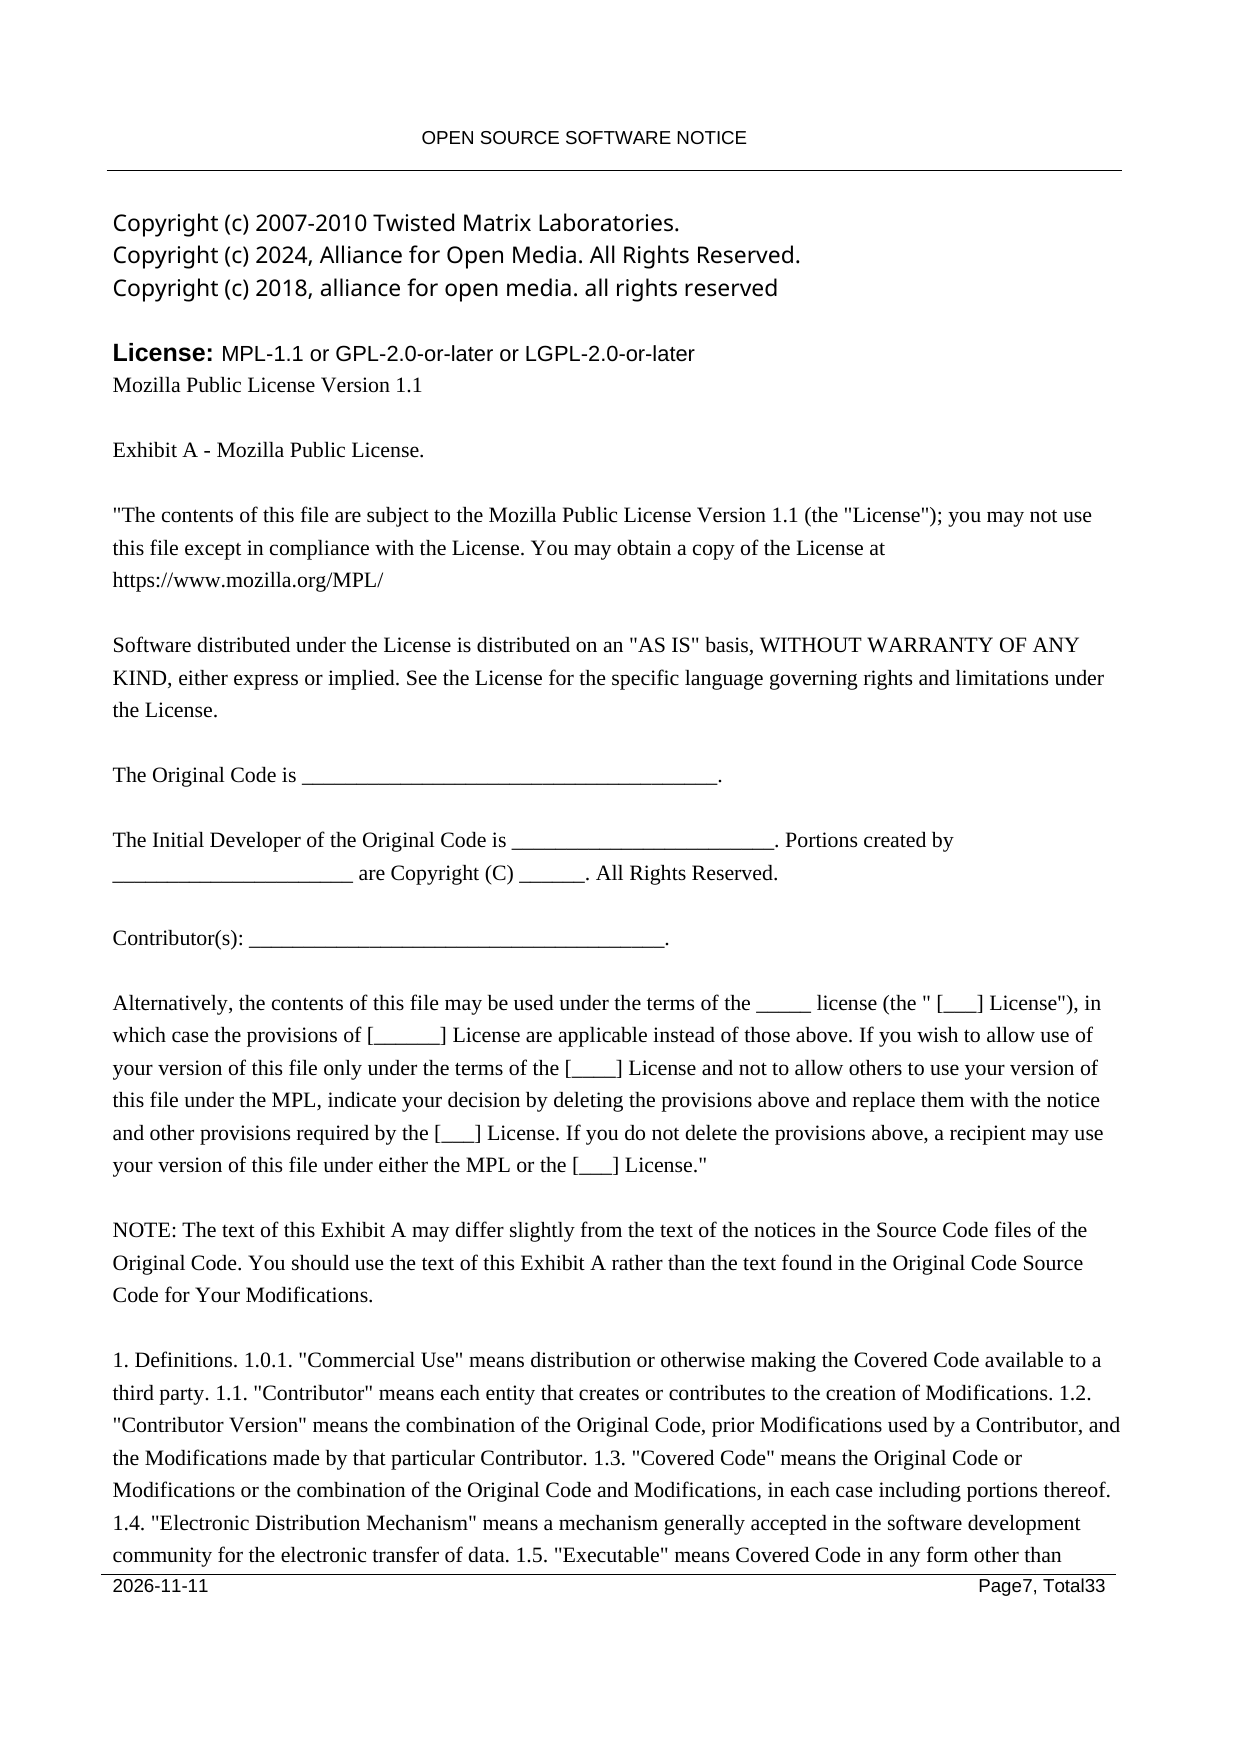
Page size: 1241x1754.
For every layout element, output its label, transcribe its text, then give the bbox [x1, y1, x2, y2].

text License: MPL-1.1 or GPL-2.0-or-later or LGPL-2.0-or-later [112, 336, 1128, 369]
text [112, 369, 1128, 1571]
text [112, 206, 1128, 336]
